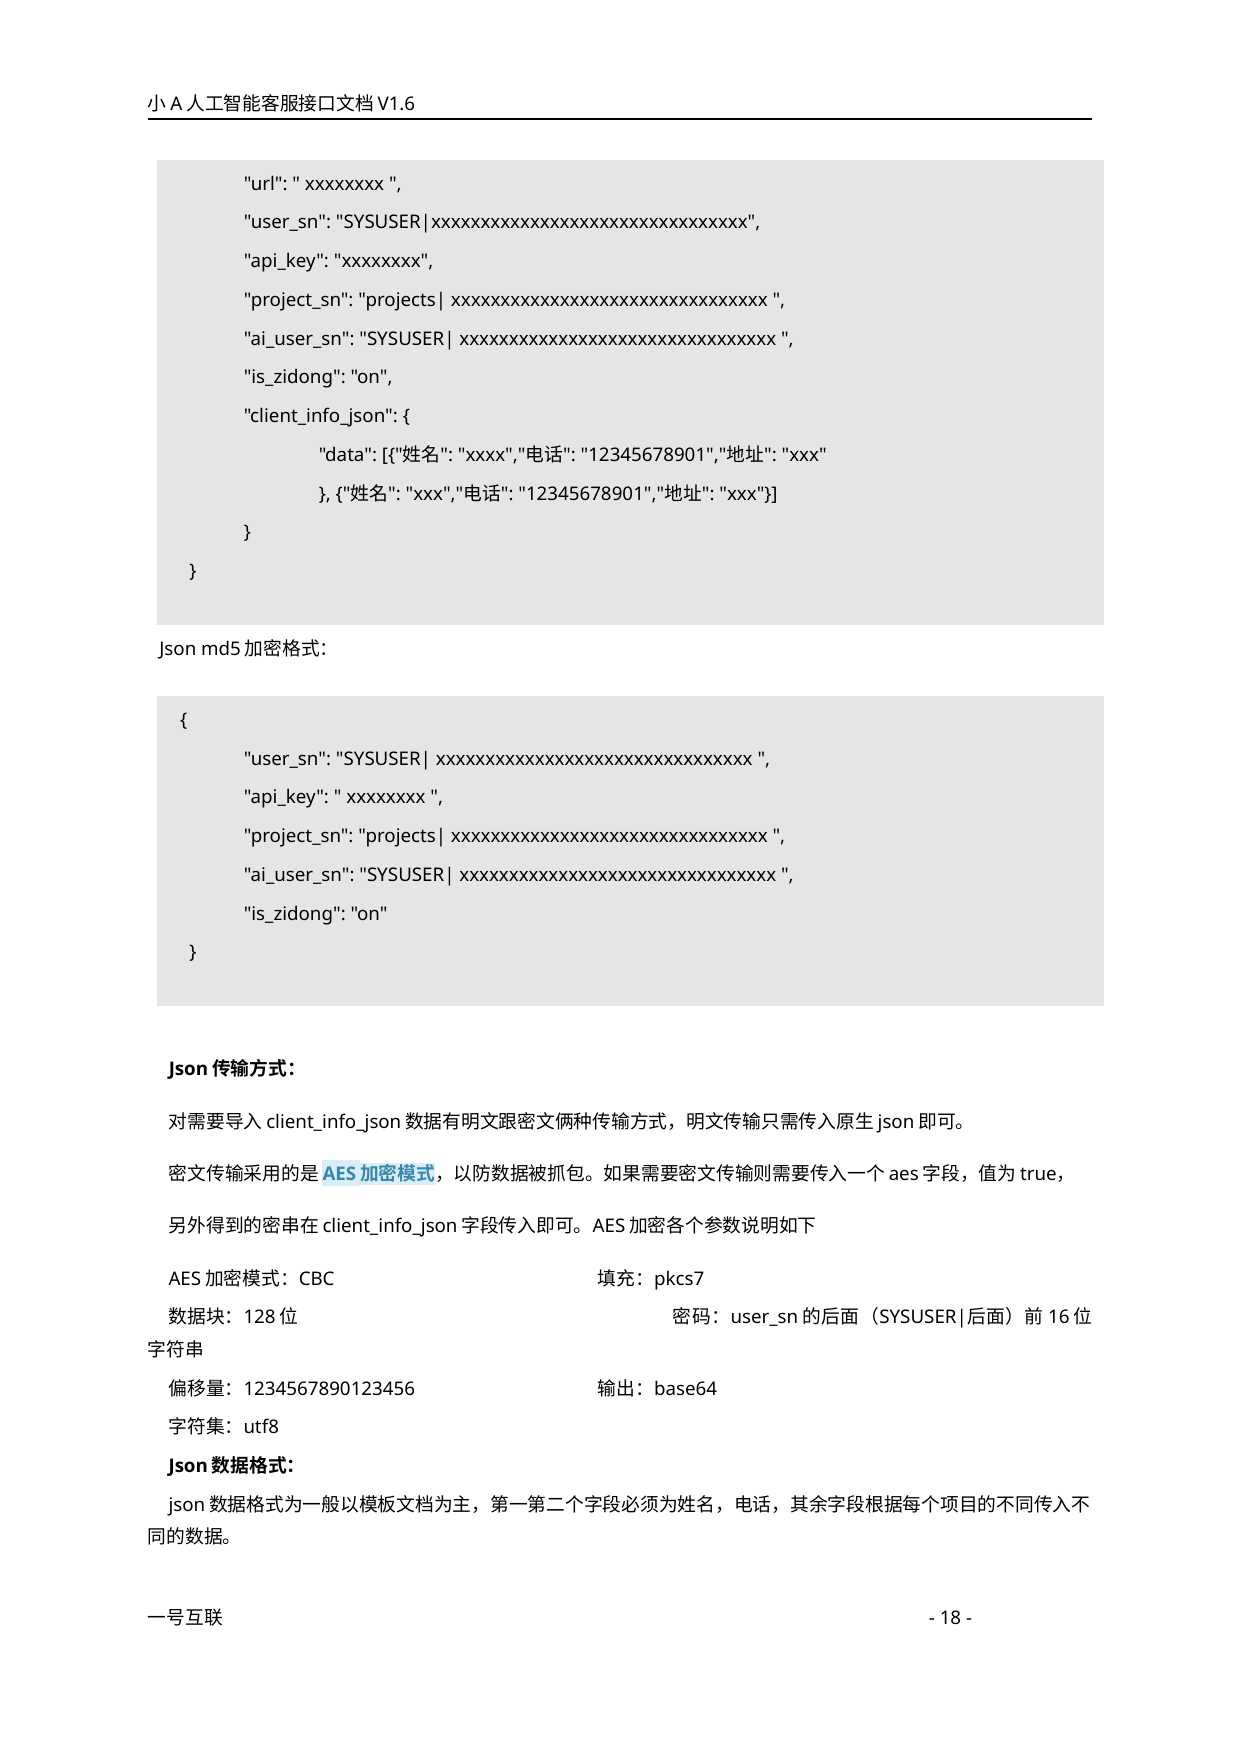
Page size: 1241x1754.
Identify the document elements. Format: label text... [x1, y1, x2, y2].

text 对需要导入client_info_json数据有明文跟密文俩种传输方式，明文传输只需传入原生json即可。 [148, 1104, 1092, 1136]
text Json数据格式： [148, 1448, 1092, 1481]
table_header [157, 160, 1104, 625]
text Json传输方式： [148, 1051, 1092, 1084]
text 字符集：utf8 [148, 1409, 1092, 1442]
table_header { "user_sn": "SYSUSER| xxxxxxxxxxxxxxxxxxxxxxxxxxxxxxxx ", "api_key": " xxxxxxxx ", "project_sn": "projects| xxxxxxxxxxxxxxxxxxxxxxxxxxxxxxxx ", "ai_user_sn": "SYSUSER| xxxxxxxxxxxxxxxxxxxxxxxxxxxxxxxx ", "is_zidong": "on" } [157, 696, 1104, 1006]
text 偏移量：1234567890123456 输出：base64 [148, 1371, 1092, 1403]
text 数据块：128位 密码：user_sn的后面（SYSUSER|后面）前16位字符串 [148, 1299, 1092, 1364]
text json数据格式为一般以模板文档为主，第一第二个字段必须为姓名，电话，其余字段根据每个项目的不同传入不同的数据。 [148, 1487, 1092, 1552]
text 密文传输采用的是AES加密模式，以防数据被抓包。如果需要密文传输则需要传入一个aes字段，值为true， [148, 1156, 1092, 1188]
text AES加密模式：CBC 填充：pkcs7 [148, 1261, 1092, 1293]
text Json md5加密格式： [159, 631, 1092, 696]
text 另外得到的密串在client_info_json字段传入即可。AES加密各个参数说明如下 [148, 1208, 1092, 1241]
